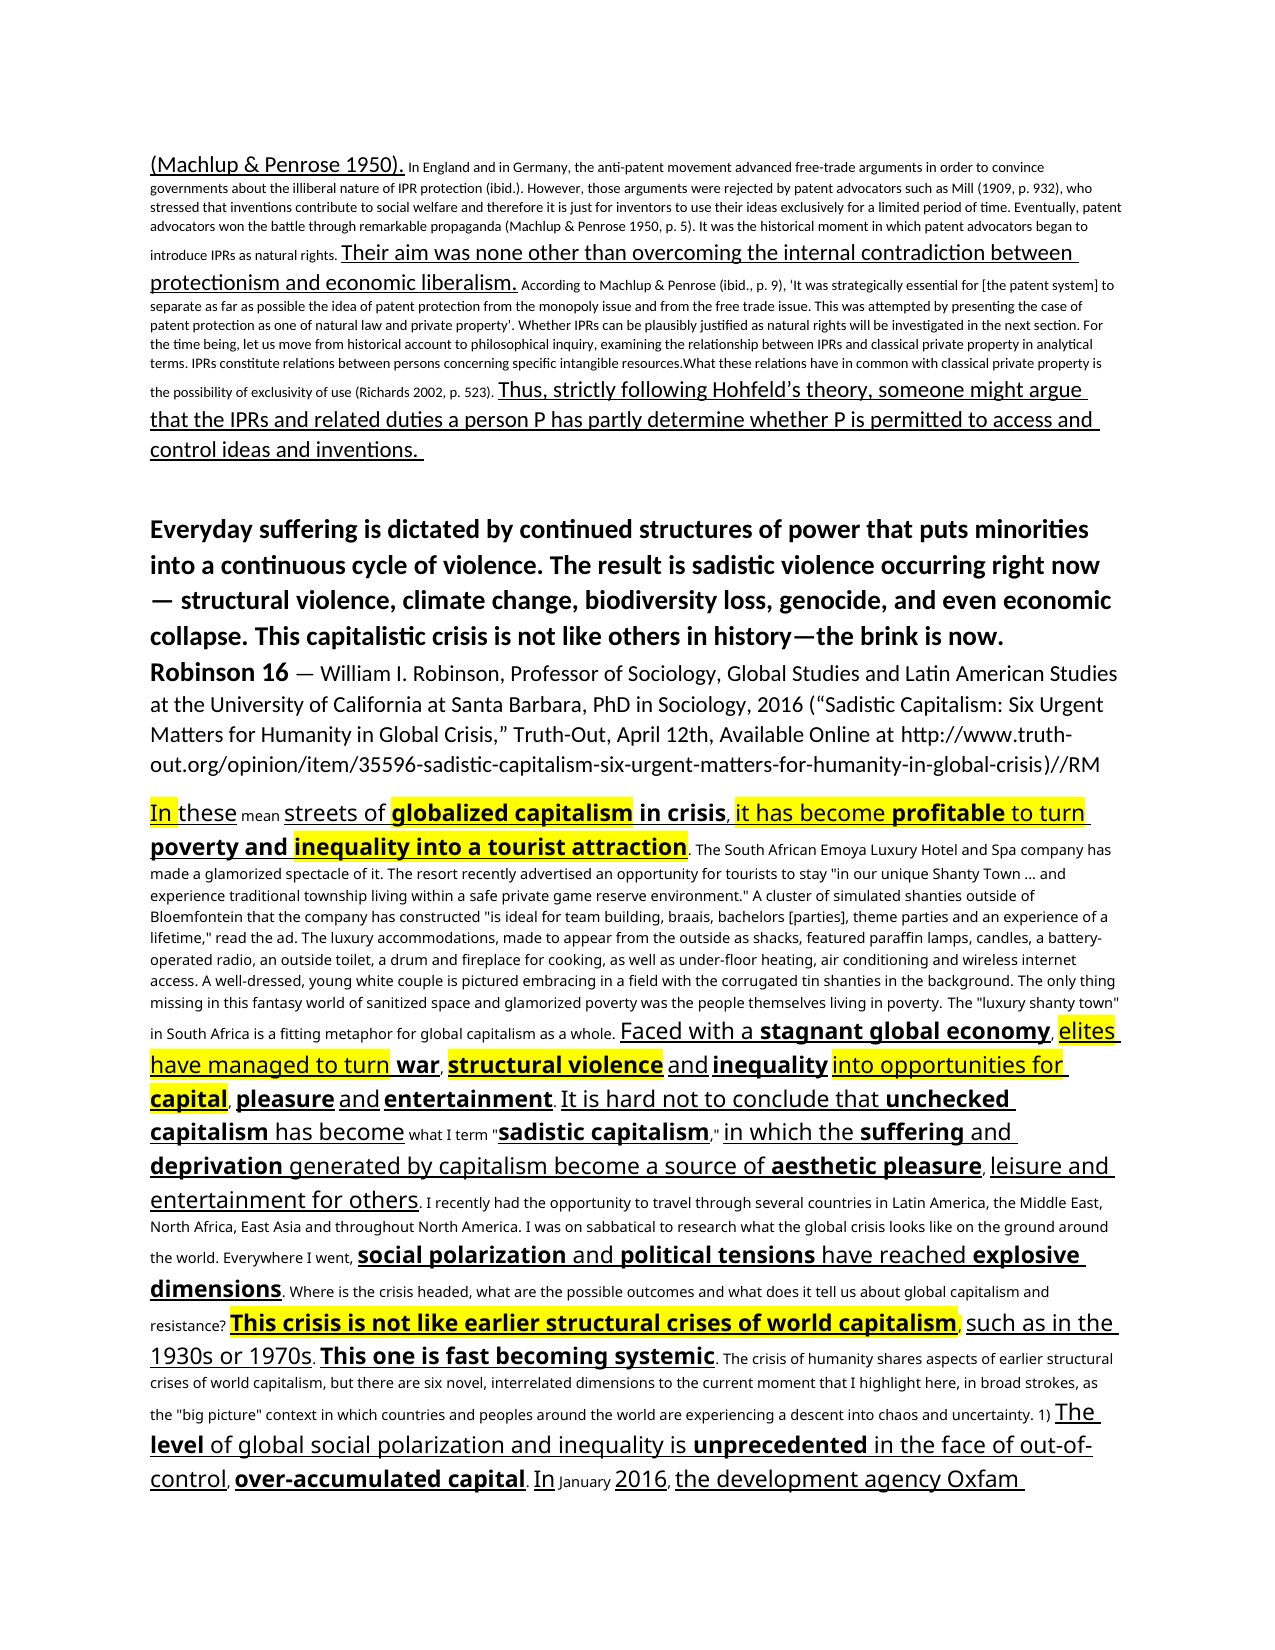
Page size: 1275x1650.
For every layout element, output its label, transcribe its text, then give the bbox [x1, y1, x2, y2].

text Robinson 16 — William I. Robinson, Professor of Sociology, Global Studies and Latin American Studies at the University of California at Santa Barbara, PhD in Sociology, 2016 (“Sadistic Capitalism: Six Urgent Matters for Humanity in Global Crisis,” Truth-Out, April 12th, Available Online at http://www.truth-out.org/opinion/item/35596-sadistic-capitalism-six-urgent-matters-for-humanity-in-global-crisis)//RM [150, 655, 1125, 778]
subtitle Everyday suffering is dictated by continued structures of power that puts minorities into a continuous cycle of violence. The result is sadistic violence occurring right now— structural violence, climate change, biodiversity loss, genocide, and even economic collapse. This capitalistic crisis is not like others in history—the brink is now. [150, 512, 1125, 652]
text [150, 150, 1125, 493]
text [150, 797, 1125, 1494]
